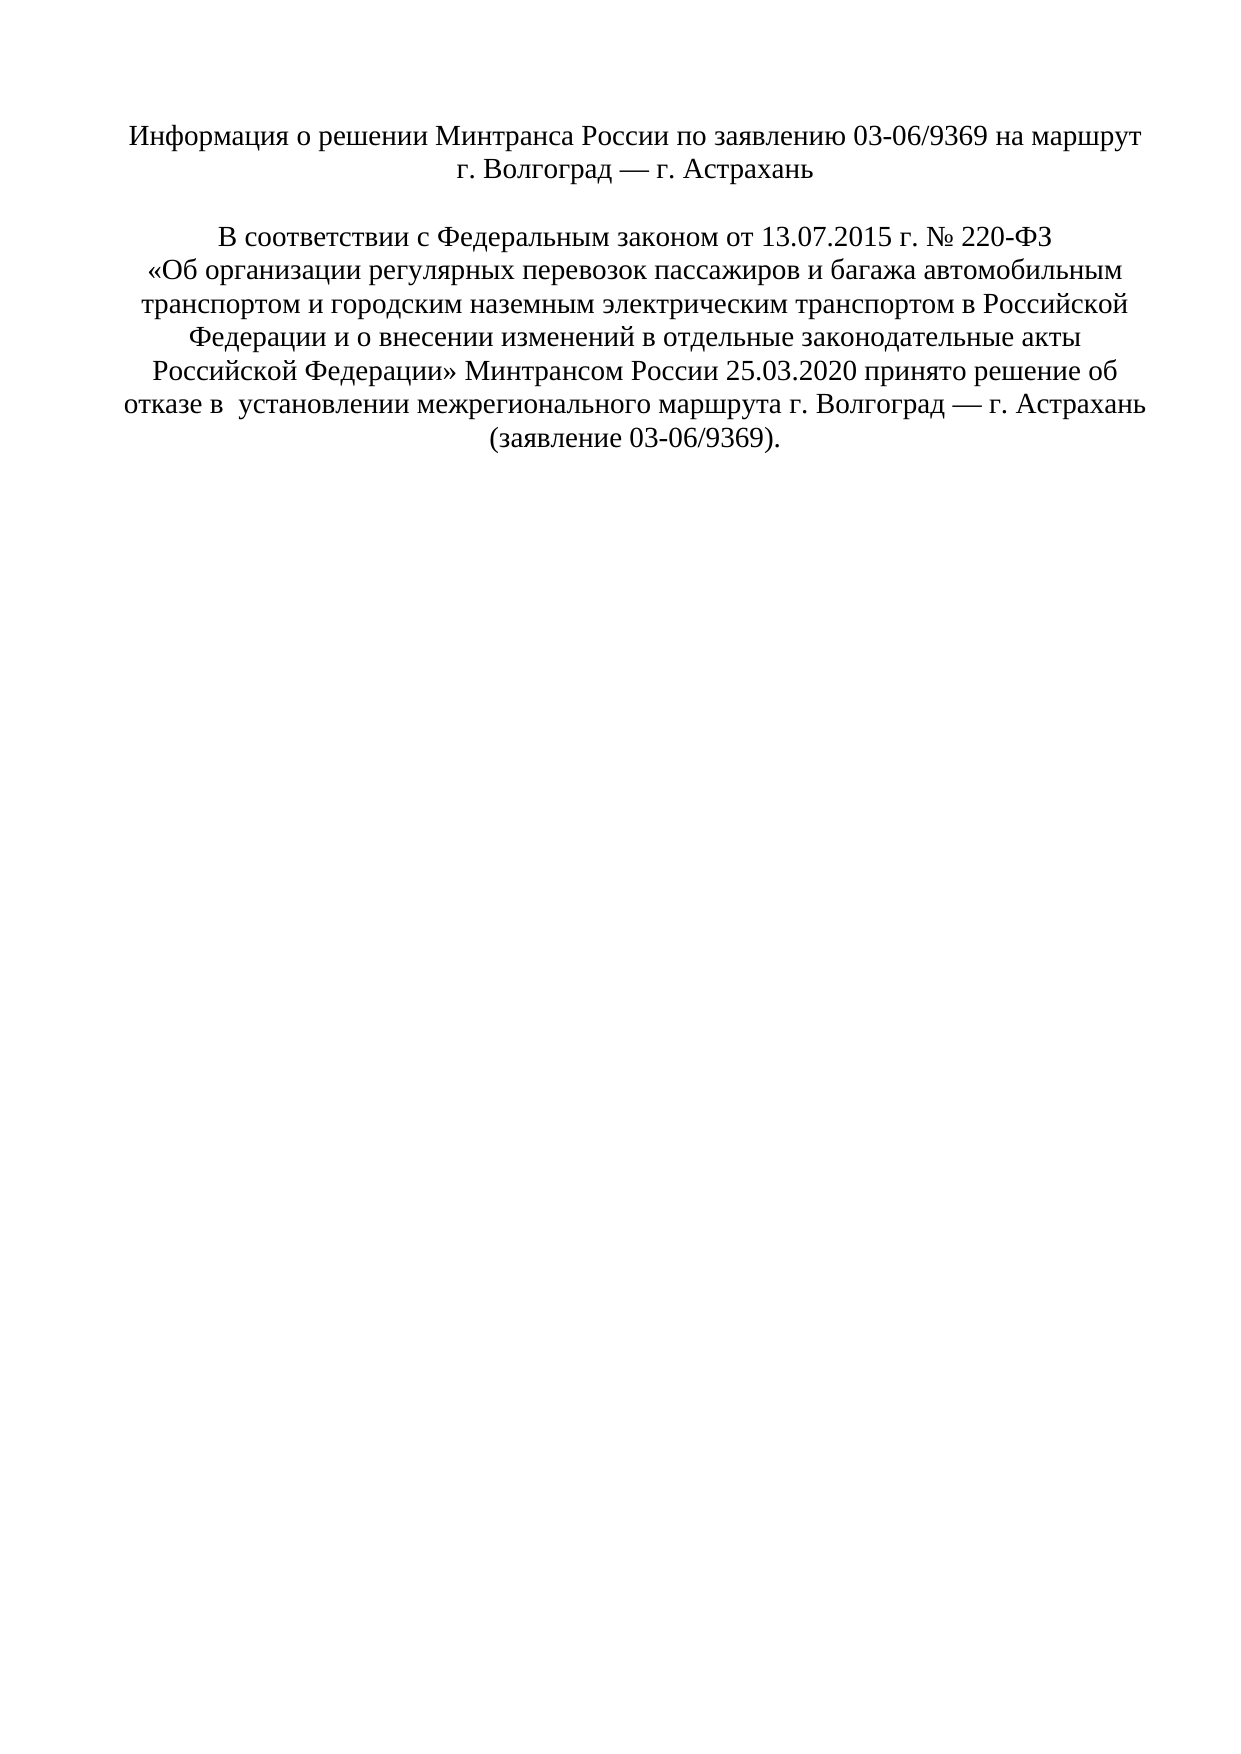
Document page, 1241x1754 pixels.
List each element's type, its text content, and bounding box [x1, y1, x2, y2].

text Информация о решении Минтранса России по заявлению 03-06/9369 на маршрут г. Волгоград — г. Астрахань [118, 118, 1152, 185]
text В соответствии с Федеральным законом от 13.07.2015 г. № 220-ФЗ «Об организации регулярных перевозок пассажиров и багажа автомобильным транспортом и городским наземным электрическим транспортом в Российской Федерации и о внесении изменений в отдельные законодательные акты Российской Федерации» Минтрансом России 25.03.2020 принято решение об отказе в установлении межрегионального маршрута г. Волгоград — г. Астрахань (заявление 03-06/9369). [118, 219, 1152, 453]
